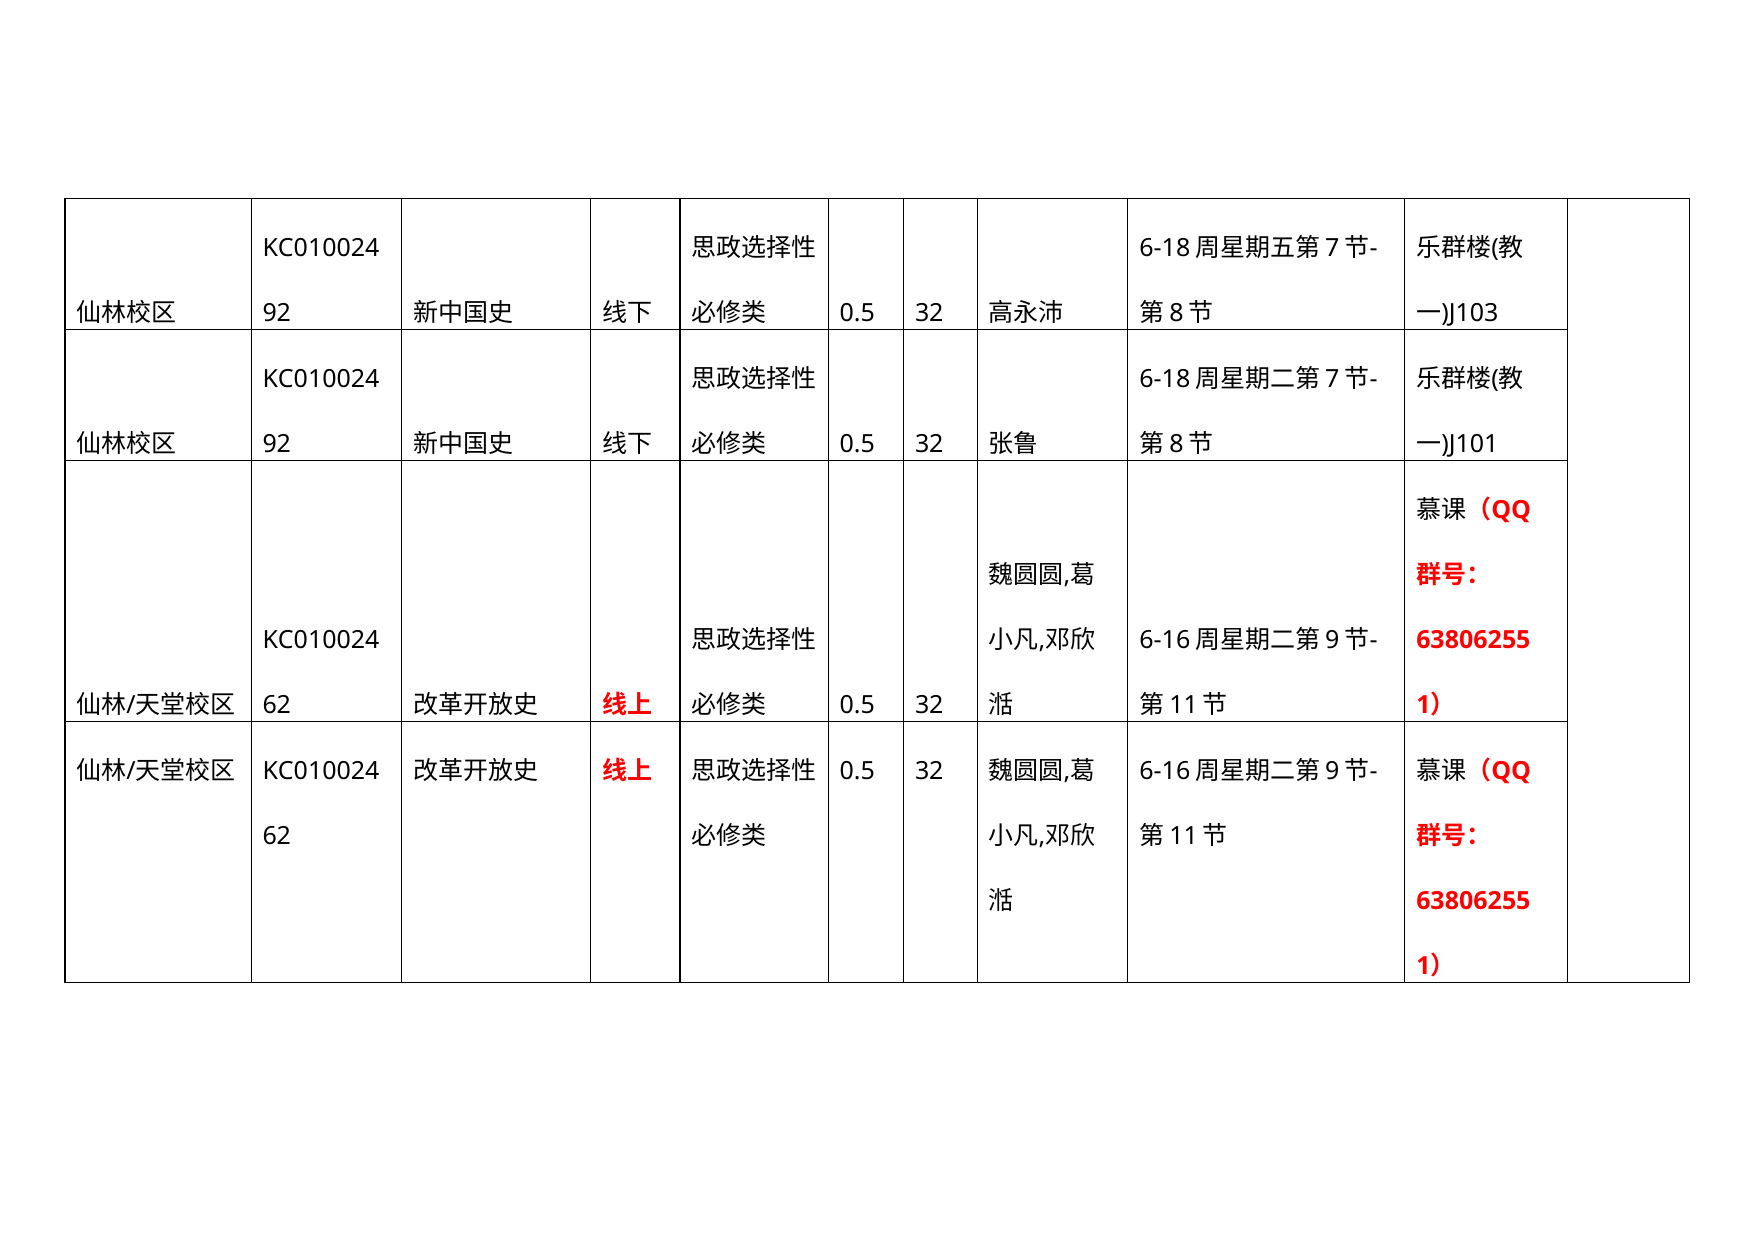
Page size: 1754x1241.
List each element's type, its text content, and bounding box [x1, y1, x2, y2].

table_cell 高永沛 [978, 199, 1127, 329]
table_cell 0.5 [829, 330, 903, 460]
table_cell 思政选择性必修类 [681, 199, 828, 329]
table_cell 张鲁 [978, 330, 1127, 460]
table_cell 0.5 [829, 461, 903, 721]
table_cell 6-18周星期二第7节-第8节 [1128, 330, 1404, 460]
table_cell 32 [904, 199, 977, 329]
table_cell KC01002492 [252, 199, 401, 329]
table_cell KC01002462 [252, 461, 401, 721]
table_cell 6-16周星期二第9节-第11节 [1128, 722, 1404, 982]
table_cell 慕课（QQ群号：638062551） [1405, 722, 1567, 982]
table_cell 改革开放史 [402, 722, 590, 982]
table_cell 0.5 [829, 199, 903, 329]
table_cell 32 [904, 461, 977, 721]
table_cell 乐群楼(教一)J101 [1405, 330, 1567, 460]
table_cell 仙林/天堂校区 [66, 722, 251, 982]
table_cell 新中国史 [402, 330, 590, 460]
table_cell 6-18周星期五第7节-第8节 [1128, 199, 1404, 329]
table_cell 32 [904, 330, 977, 460]
table_cell 思政选择性必修类 [681, 330, 828, 460]
table_cell 6-16周星期二第9节-第11节 [1128, 461, 1404, 721]
table_cell 仙林校区 [66, 330, 251, 460]
table_cell 新中国史 [402, 199, 590, 329]
table_cell 仙林校区 [66, 199, 251, 329]
table_cell 魏圆圆,葛小凡,邓欣湉 [978, 722, 1127, 982]
table_cell 线下 [591, 199, 679, 329]
table_cell 魏圆圆,葛小凡,邓欣湉 [978, 461, 1127, 721]
table_cell 改革开放史 [402, 461, 590, 721]
table_cell 线上 [591, 461, 679, 721]
table_cell 思政选择性必修类 [681, 722, 828, 982]
table_cell 慕课（QQ群号：638062551） [1405, 461, 1567, 721]
table_cell KC01002492 [252, 330, 401, 460]
table_cell 0.5 [829, 722, 903, 982]
table_cell 32 [904, 722, 977, 982]
table_cell 线下 [591, 330, 679, 460]
table_cell 思政选择性必修类 [681, 461, 828, 721]
table_cell 线上 [591, 722, 679, 982]
table_cell KC01002462 [252, 722, 401, 982]
table_cell 仙林/天堂校区 [66, 461, 251, 721]
table_cell 乐群楼(教一)J103 [1405, 199, 1567, 329]
